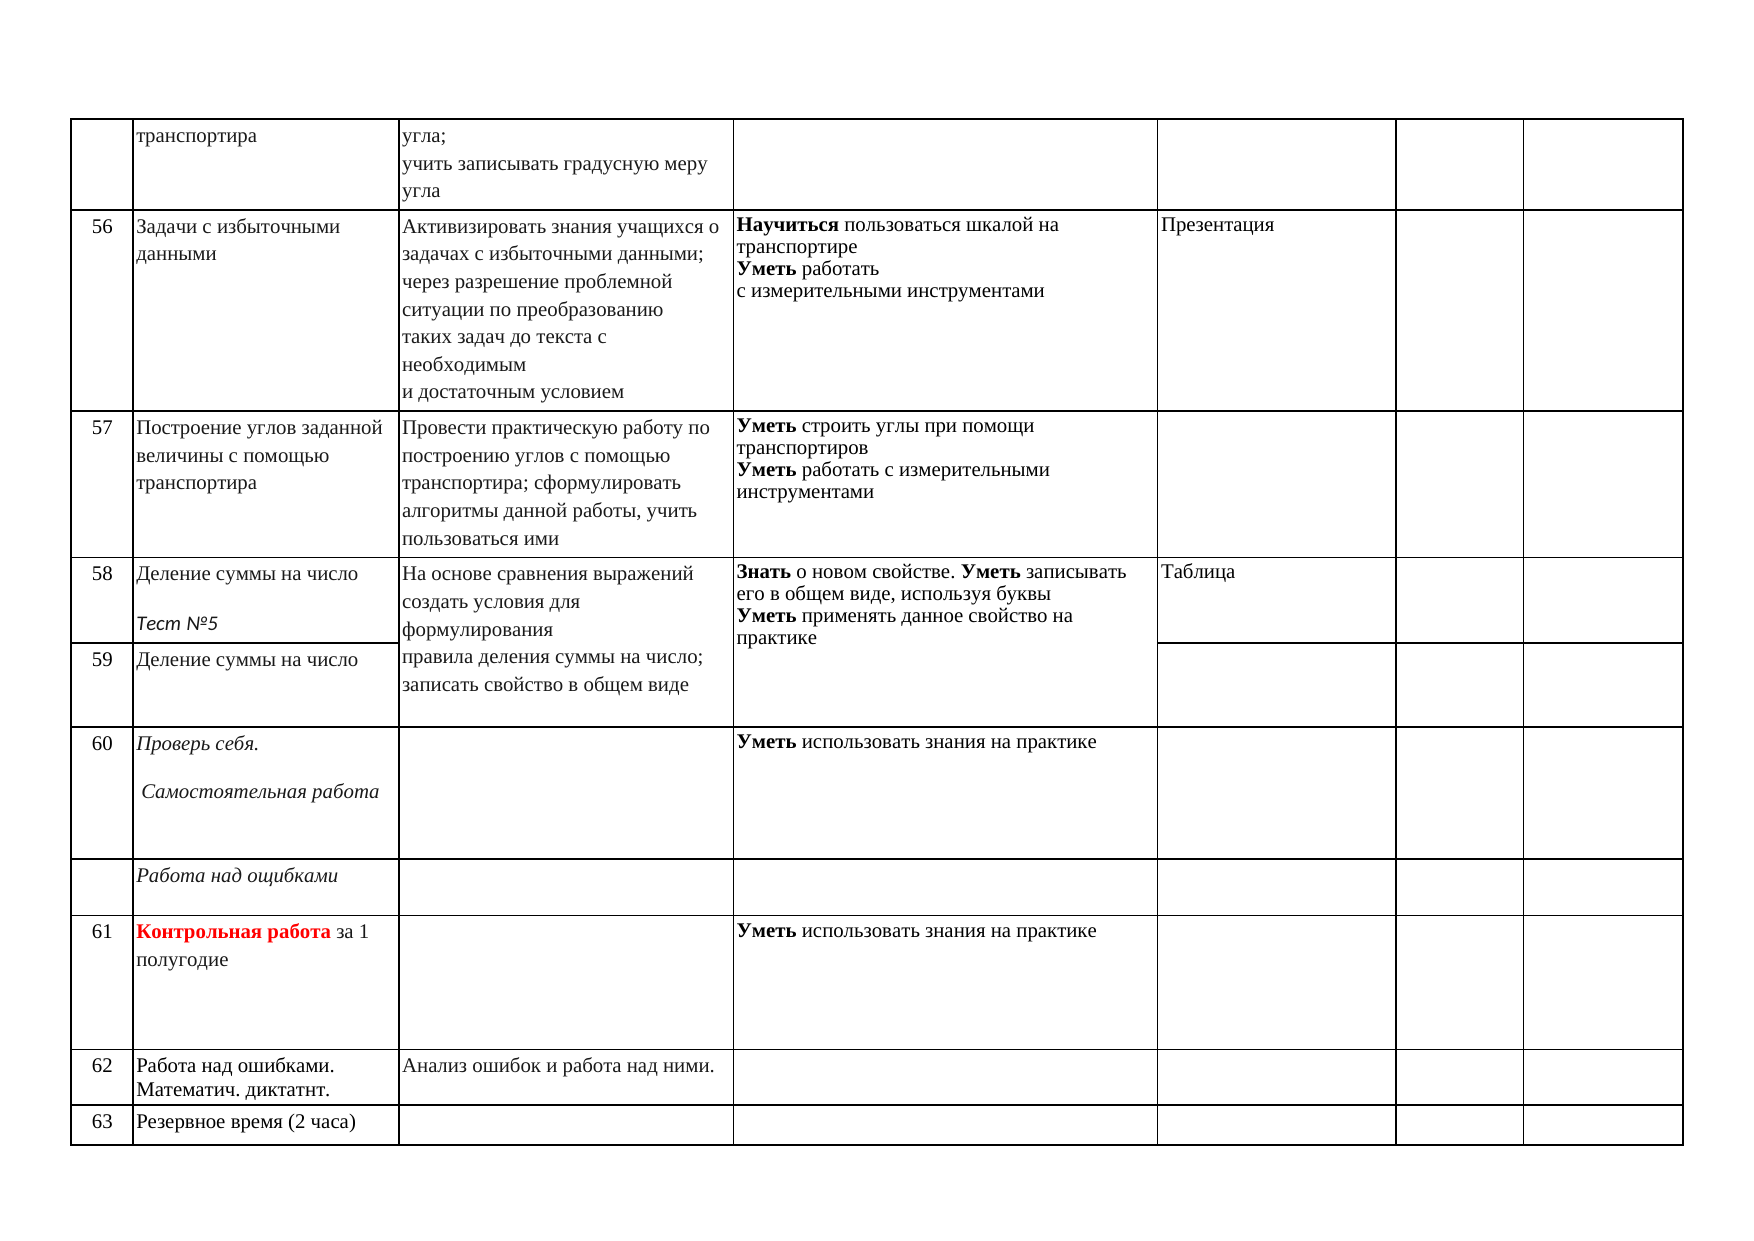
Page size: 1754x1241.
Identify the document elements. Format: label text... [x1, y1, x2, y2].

table_cell [1524, 120, 1682, 209]
table_cell [734, 1050, 1157, 1104]
table_cell [72, 860, 132, 915]
table_cell [1158, 644, 1395, 726]
table_cell Построение углов заданной величины с помощью транспортира [134, 412, 398, 557]
table_cell 56 [72, 211, 132, 410]
table_cell [400, 728, 733, 858]
table_cell Проверь себя. Самостоятельная работа [134, 728, 398, 858]
table_cell [1397, 120, 1523, 209]
table_cell 59 [72, 644, 132, 726]
table_cell [1397, 211, 1523, 410]
table_cell [1524, 916, 1682, 1048]
table_cell Контрольная работа за 1 полугодие [134, 916, 398, 1048]
table_cell На основе сравнения выражений создать условия для формулирования правила деления суммы на число; записать свойство в общем виде [400, 558, 733, 726]
table_cell Таблица [1158, 558, 1395, 642]
table_cell Работа над ошибками. Математич. диктатнт. [134, 1050, 398, 1104]
table_cell [1524, 412, 1682, 557]
table_cell [1158, 120, 1395, 209]
table_cell [1397, 1106, 1523, 1144]
table_cell Резервное время (2 часа) [134, 1106, 398, 1144]
table_cell [1397, 728, 1523, 858]
table_cell [1524, 1106, 1682, 1144]
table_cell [134, 120, 398, 209]
table_cell [1524, 558, 1682, 642]
table_cell [1397, 412, 1523, 557]
table_cell Активизировать знания учащихся о задачах с избыточными данными; через разрешение проблемной ситуации по преобразованию таких задач до текста с необходимым и достаточным условием [400, 211, 733, 410]
table_cell [1158, 1050, 1395, 1104]
table_cell 62 [72, 1050, 132, 1104]
table_cell Научиться пользоваться шкалой на транспортире Уметь работать с измерительными инструментами [734, 211, 1157, 410]
table_cell [1524, 1050, 1682, 1104]
table_cell Работа над ощибками [134, 860, 398, 915]
table_cell [1524, 860, 1682, 915]
table_cell Анализ ошибок и работа над ними. [400, 1050, 733, 1104]
table_cell Задачи с избыточными данными [134, 211, 398, 410]
table_cell [400, 860, 733, 915]
table_cell Презентация [1158, 211, 1395, 410]
table_cell [1397, 558, 1523, 642]
table_cell [1524, 644, 1682, 726]
table_cell Провести практическую работу по построению углов с помощью транспортира; сформулировать алгоритмы данной работы, учить пользоваться ими [400, 412, 733, 557]
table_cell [734, 120, 1157, 209]
table_cell 60 [72, 728, 132, 858]
table_cell [1158, 412, 1395, 557]
table_cell [1397, 1050, 1523, 1104]
table_cell [1524, 211, 1682, 410]
table_cell Уметь строить углы при помощи транспортиров Уметь работать с измерительными инструментами [734, 412, 1157, 557]
table_cell Деление суммы на число Тест №5 [134, 558, 398, 642]
table_cell 55 [72, 120, 132, 209]
table_cell [734, 860, 1157, 915]
table_cell [734, 1106, 1157, 1144]
table_cell 63 [72, 1106, 132, 1144]
table_cell [1397, 644, 1523, 726]
table_cell 58 [72, 558, 132, 642]
table_cell [1397, 916, 1523, 1048]
table_cell 61 [72, 916, 132, 1048]
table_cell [400, 120, 733, 209]
table_cell [1158, 1106, 1395, 1144]
table_cell [1158, 916, 1395, 1048]
table_cell Знать о новом свойстве. Уметь записывать его в общем виде, используя буквы Уметь применять данное свойство на практике [734, 558, 1157, 726]
table_cell [1158, 728, 1395, 858]
table_cell Уметь использовать знания на практике [734, 728, 1157, 858]
table_cell [1397, 860, 1523, 915]
table_cell 57 [72, 412, 132, 557]
table_cell Деление суммы на число [134, 644, 398, 726]
table_cell [400, 916, 733, 1048]
table_cell Уметь использовать знания на практике [734, 916, 1157, 1048]
table_cell [1158, 860, 1395, 915]
table_cell [400, 1106, 733, 1144]
table_cell [1524, 728, 1682, 858]
